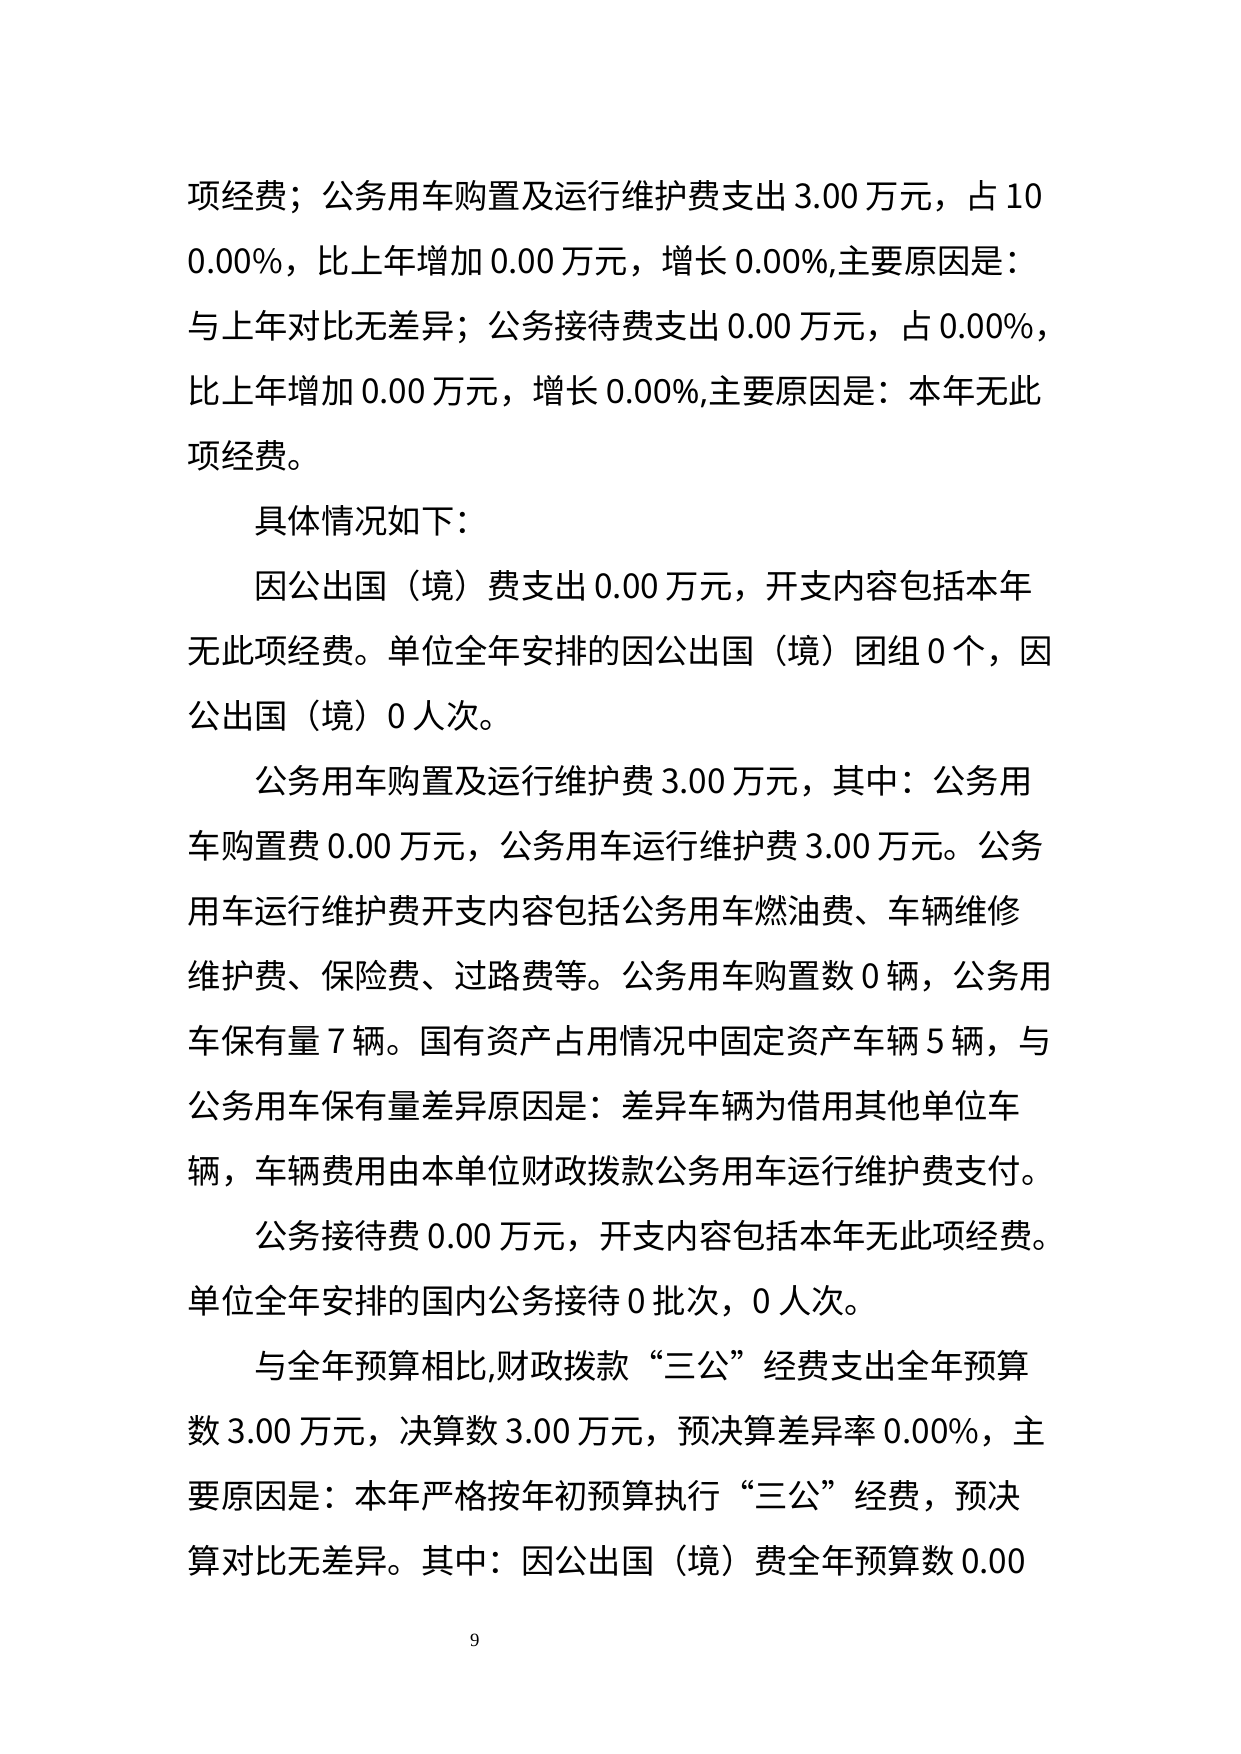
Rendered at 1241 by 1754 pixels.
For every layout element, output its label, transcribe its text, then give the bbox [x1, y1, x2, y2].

text 具体情况如下： [187, 487, 1053, 552]
text 公务用车购置及运行维护费3.00万元，其中：公务用车购置费0.00万元，公务用车运行维护费3.00万元。公务用车运行维护费开支内容包括公务用车燃油费、车辆维修维护费、保险费、过路费等。公务用车购置数0辆，公务用车保有量7辆。国有资产占用情况中固定资产车辆5辆，与公务用车保有量差异原因是：差异车辆为借用其他单位车辆，车辆费用由本单位财政拨款公务用车运行维护费支付。 [187, 747, 1053, 1202]
text 因公出国（境）费支出0.00万元，开支内容包括本年无此项经费。单位全年安排的因公出国（境）团组0个，因公出国（境）0人次。 [187, 552, 1053, 747]
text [187, 1332, 1053, 1592]
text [187, 162, 1053, 487]
text 公务接待费0.00万元，开支内容包括本年无此项经费。单位全年安排的国内公务接待0批次，0人次。 [187, 1202, 1053, 1332]
